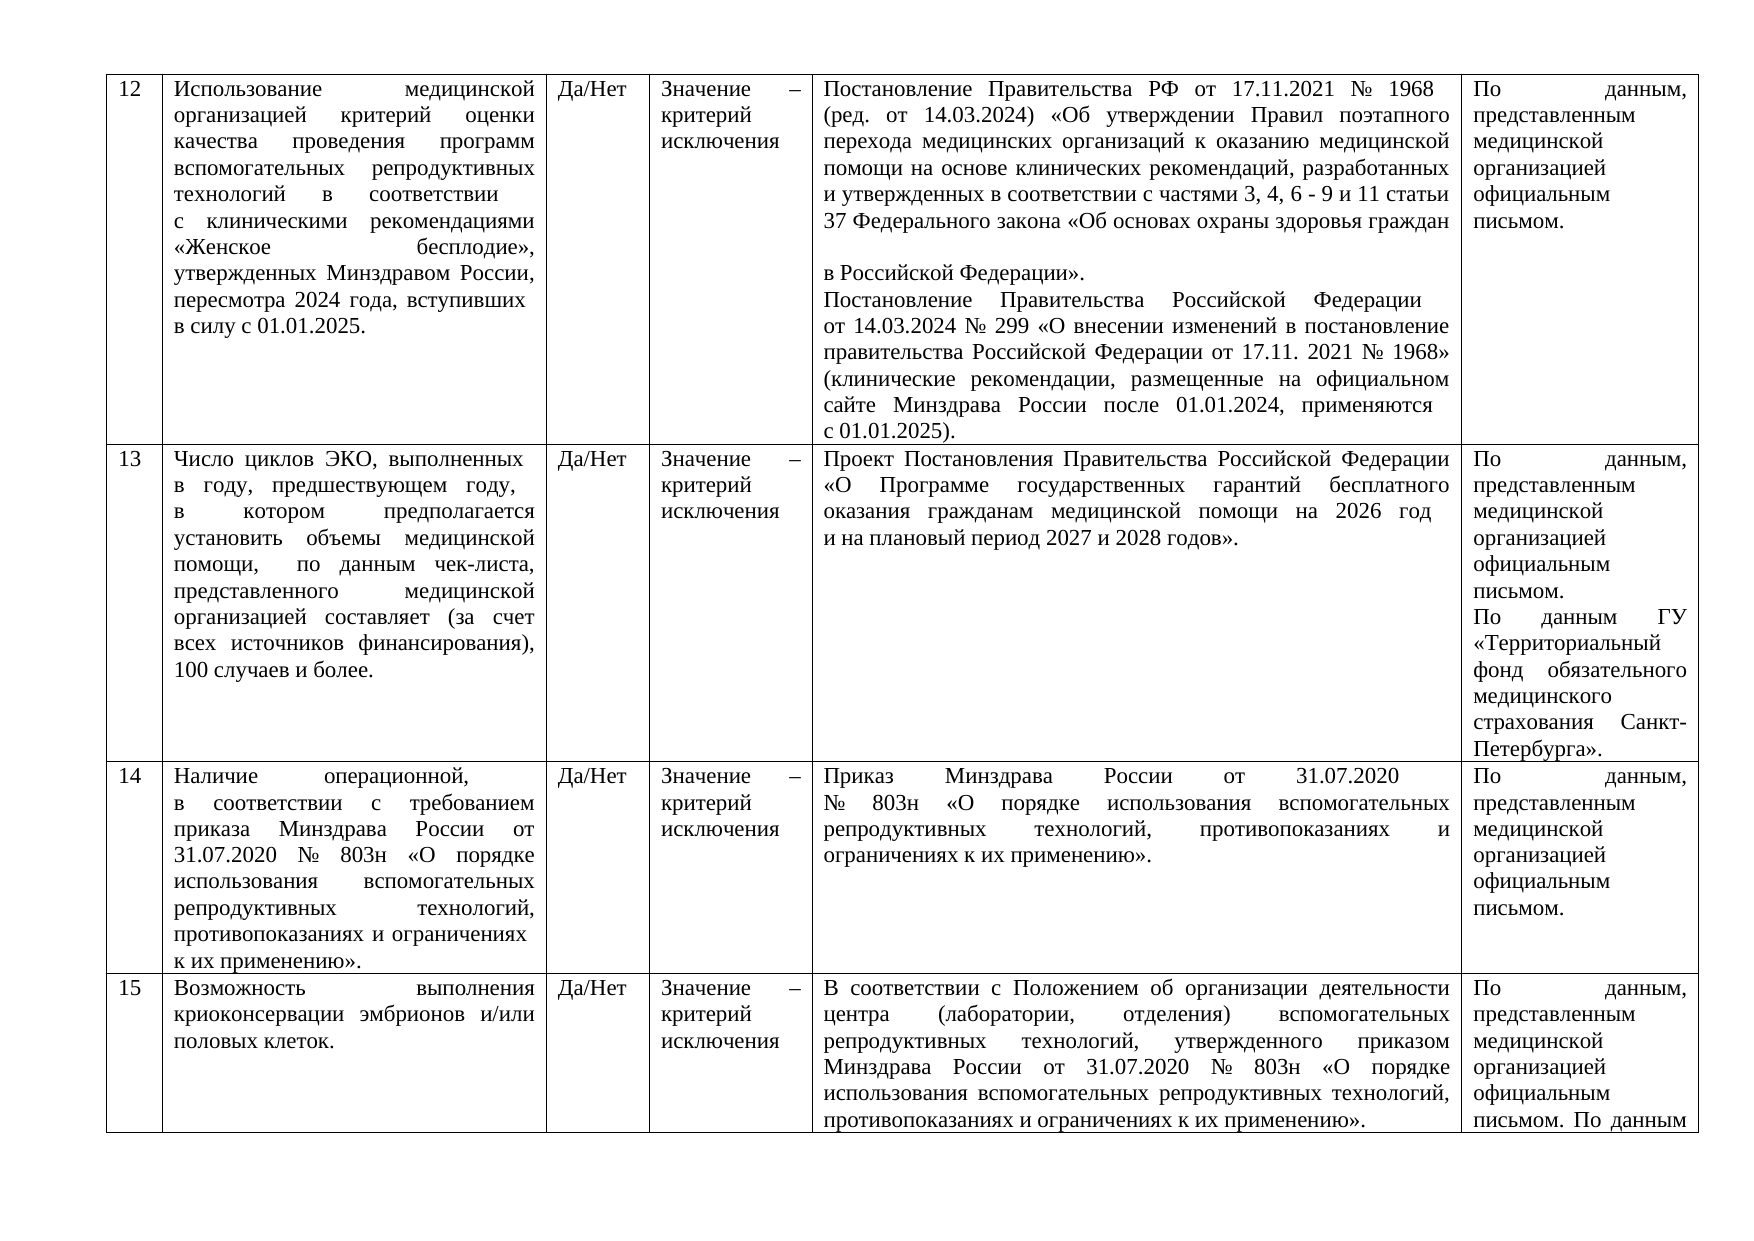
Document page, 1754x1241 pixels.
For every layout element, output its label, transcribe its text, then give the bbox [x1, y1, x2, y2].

table_cell Проект Постановления Правительства Российской Федерации «О Программе государственных гарантий бесплатного оказания гражданам медицинской помощи на 2026 год и на плановый период 2027 и 2028 годов». [813, 445, 1461, 761]
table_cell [813, 974, 1461, 1132]
table_cell Значение – критерий исключения [650, 762, 812, 973]
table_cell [163, 974, 546, 1132]
table_cell Постановление Правительства РФ от 17.11.2021 № 1968 (ред. от 14.03.2024) «Об утверждении Правил поэтапного перехода медицинских организаций к оказанию медицинской помощи на основе клинических рекомендаций, разработанных и утвержденных в соответствии с частями 3, 4, 6 - 9 и 11 статьи 37 Федерального закона «Об основах охраны здоровья граждан в Российской Федерации». Постановление Правительства Российской Федерации от 14.03.2024 № 299 «О внесении изменений в постановление правительства Российской Федерации от 17.11. 2021 № 1968» (клинические рекомендации, размещенные на официальном сайте Минздрава России после 01.01.2024, применяются с 01.01.2025). [813, 75, 1461, 444]
table_cell 13 [107, 445, 162, 761]
table_cell По данным, представленным медицинской организацией официальным письмом. [1462, 75, 1698, 444]
table_cell Да/Нет [547, 762, 649, 973]
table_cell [1462, 974, 1698, 1132]
table_cell 12 [107, 75, 162, 444]
table_cell По данным, представленным медицинской организацией официальным письмом. [1462, 762, 1698, 973]
table_cell Да/Нет [547, 445, 649, 761]
table_cell 15 [107, 974, 162, 1132]
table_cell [650, 75, 812, 444]
table_cell Наличие операционной, в соответствии с требованием приказа Минздрава России от 31.07.2020 № 803н «О порядке использования вспомогательных репродуктивных технологий, противопоказаниях и ограничениях к их применению». [163, 762, 546, 973]
table_cell Да/Нет [547, 75, 649, 444]
table_cell Использование медицинской организацией критерий оценки качества проведения программ вспомогательных репродуктивных технологий в соответствии с клиническими рекомендациями «Женское бесплодие», утвержденных Минздравом России, пересмотра 2024 года, вступивших в силу с 01.01.2025. [163, 75, 546, 444]
table_cell 14 [107, 762, 162, 973]
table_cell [650, 974, 812, 1132]
table_cell Приказ Минздрава России от 31.07.2020 № 803н «О порядке использования вспомогательных репродуктивных технологий, противопоказаниях и ограничениях к их применению». [813, 762, 1461, 973]
table_cell Значение – критерий исключения [650, 445, 812, 761]
table_cell Число циклов ЭКО, выполненных в году, предшествующем году, в котором предполагается установить объемы медицинской помощи, по данным чек-листа, представленного медицинской организацией составляет (за счет всех источников финансирования), 100 случаев и более. [163, 445, 546, 761]
table_cell Да/Нет [547, 974, 649, 1132]
table_cell По данным, представленным медицинской организацией официальным письмом. По данным ГУ «Территориальный фонд обязательного медицинского страхования Санкт-Петербурга». [1462, 445, 1698, 761]
